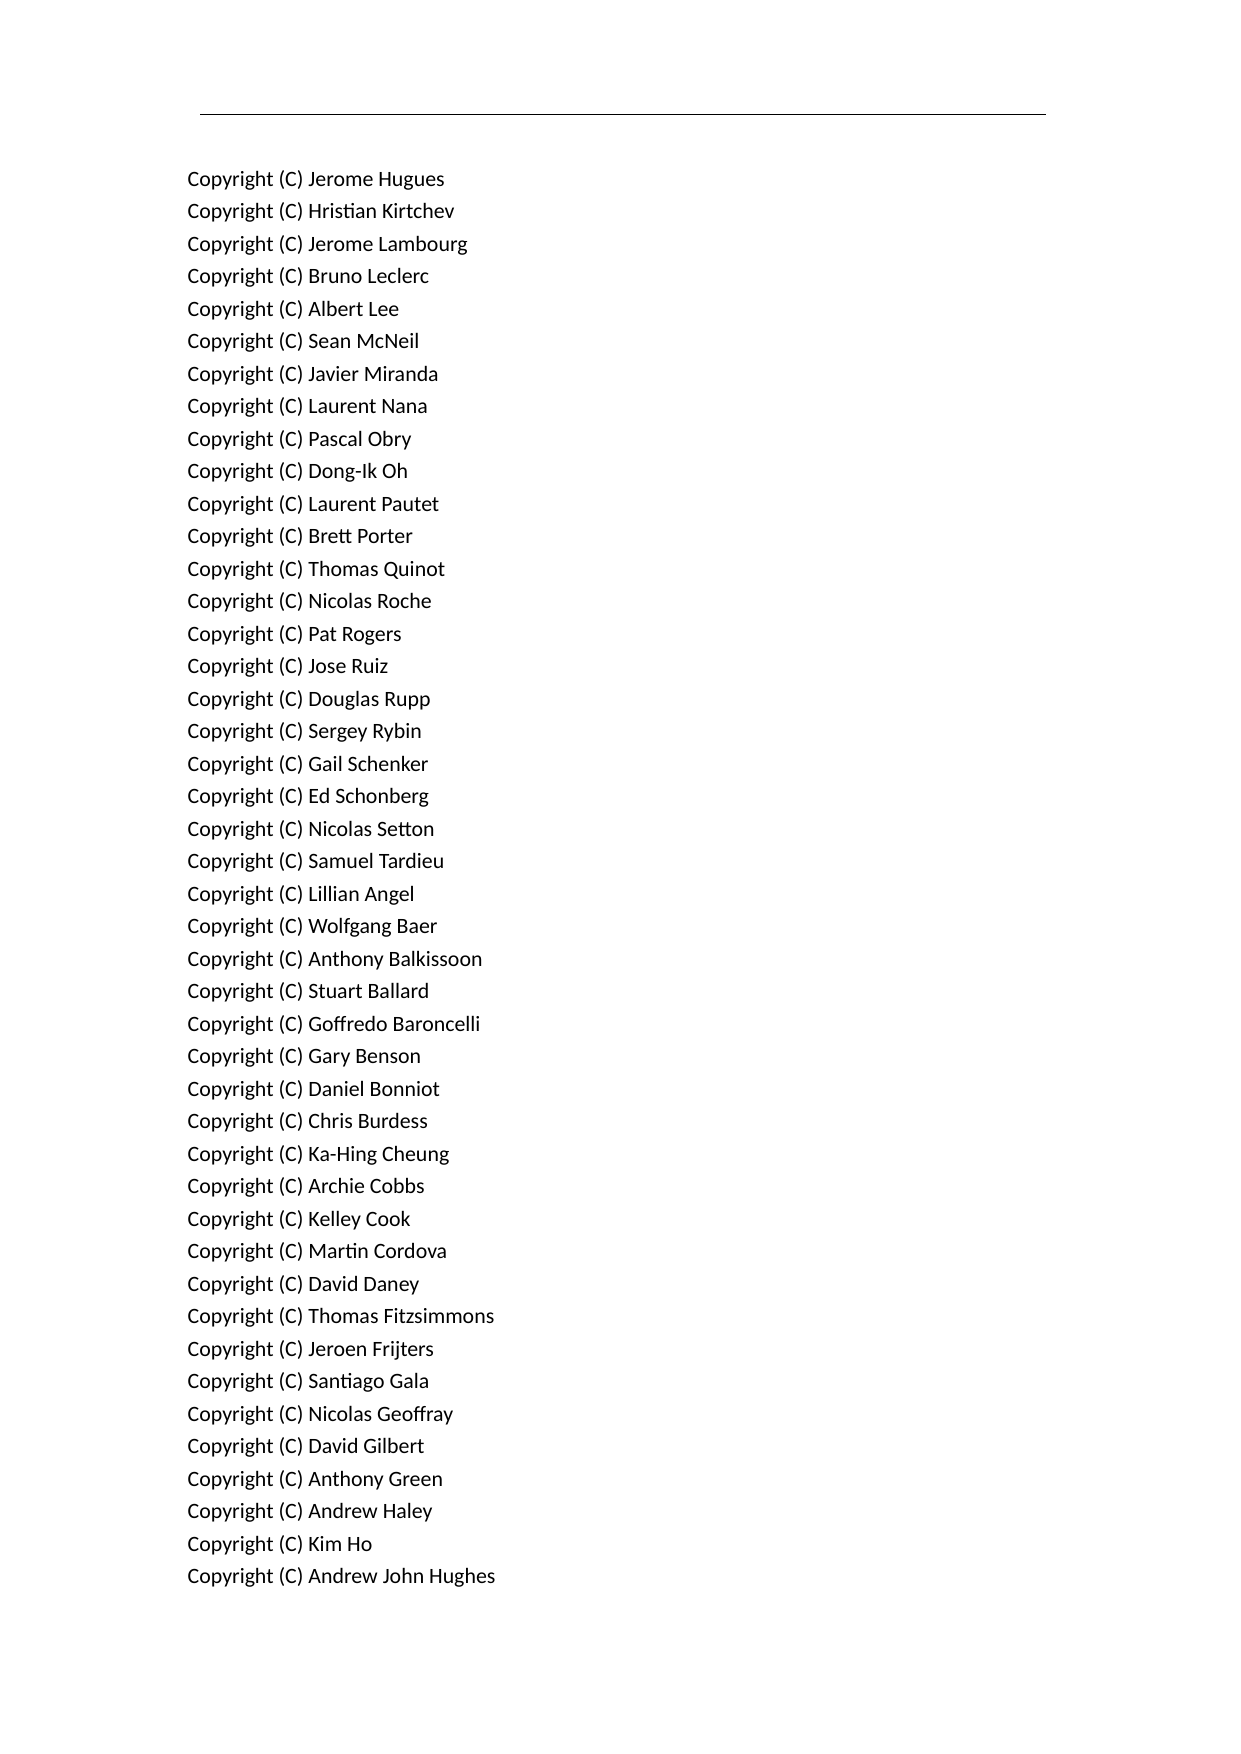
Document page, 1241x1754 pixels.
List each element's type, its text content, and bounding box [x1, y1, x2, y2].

text Copyright (C) Thomas Fitzsimmons [187, 1299, 1046, 1332]
text Copyright (C) Thomas Quinot [187, 552, 1046, 584]
text Copyright (C) Samuel Tardieu [187, 844, 1046, 877]
text Copyright (C) Kelley Cook [187, 1202, 1046, 1234]
text Copyright (C) Stuart Ballard [187, 974, 1046, 1007]
text Copyright (C) Laurent Nana [187, 389, 1046, 422]
text Copyright (C) David Gilbert [187, 1429, 1046, 1462]
text Copyright (C) Wolfgang Baer [187, 909, 1046, 942]
text Copyright (C) Sean McNeil [187, 324, 1046, 357]
text Copyright (C) Jerome Hugues [187, 162, 1046, 194]
text Copyright (C) Andrew John Hughes [187, 1559, 1046, 1592]
text Copyright (C) Gary Benson [187, 1039, 1046, 1072]
text Copyright (C) Javier Miranda [187, 357, 1046, 389]
text Copyright (C) Dong-Ik Oh [187, 454, 1046, 487]
text Copyright (C) Ed Schonberg [187, 779, 1046, 812]
text Copyright (C) Brett Porter [187, 519, 1046, 552]
text Copyright (C) Andrew Haley [187, 1494, 1046, 1527]
text Copyright (C) Jeroen Frijters [187, 1332, 1046, 1364]
text Copyright (C) Jerome Lambourg [187, 227, 1046, 259]
text Copyright (C) Douglas Rupp [187, 682, 1046, 714]
text Copyright (C) David Daney [187, 1267, 1046, 1299]
text Copyright (C) Jose Ruiz [187, 649, 1046, 682]
text Copyright (C) Hristian Kirtchev [187, 194, 1046, 227]
text Copyright (C) Sergey Rybin [187, 714, 1046, 747]
text Copyright (C) Anthony Green [187, 1462, 1046, 1494]
text Copyright (C) Santiago Gala [187, 1364, 1046, 1397]
text Copyright (C) Chris Burdess [187, 1104, 1046, 1137]
text Copyright (C) Albert Lee [187, 292, 1046, 324]
text Copyright (C) Gail Schenker [187, 747, 1046, 779]
text Copyright (C) Pascal Obry [187, 422, 1046, 454]
text Copyright (C) Nicolas Geoffray [187, 1397, 1046, 1429]
text Copyright (C) Ka-Hing Cheung [187, 1137, 1046, 1169]
text Copyright (C) Pat Rogers [187, 617, 1046, 649]
text Copyright (C) Kim Ho [187, 1527, 1046, 1559]
text Copyright (C) Nicolas Roche [187, 584, 1046, 617]
text Copyright (C) Daniel Bonniot [187, 1072, 1046, 1104]
text Copyright (C) Nicolas Setton [187, 812, 1046, 844]
text Copyright (C) Bruno Leclerc [187, 259, 1046, 292]
text Copyright (C) Archie Cobbs [187, 1169, 1046, 1202]
text Copyright (C) Laurent Pautet [187, 487, 1046, 519]
text Copyright (C) Goffredo Baroncelli [187, 1007, 1046, 1039]
text Copyright (C) Martin Cordova [187, 1234, 1046, 1267]
text Copyright (C) Lillian Angel [187, 877, 1046, 909]
text Copyright (C) Anthony Balkissoon [187, 942, 1046, 974]
